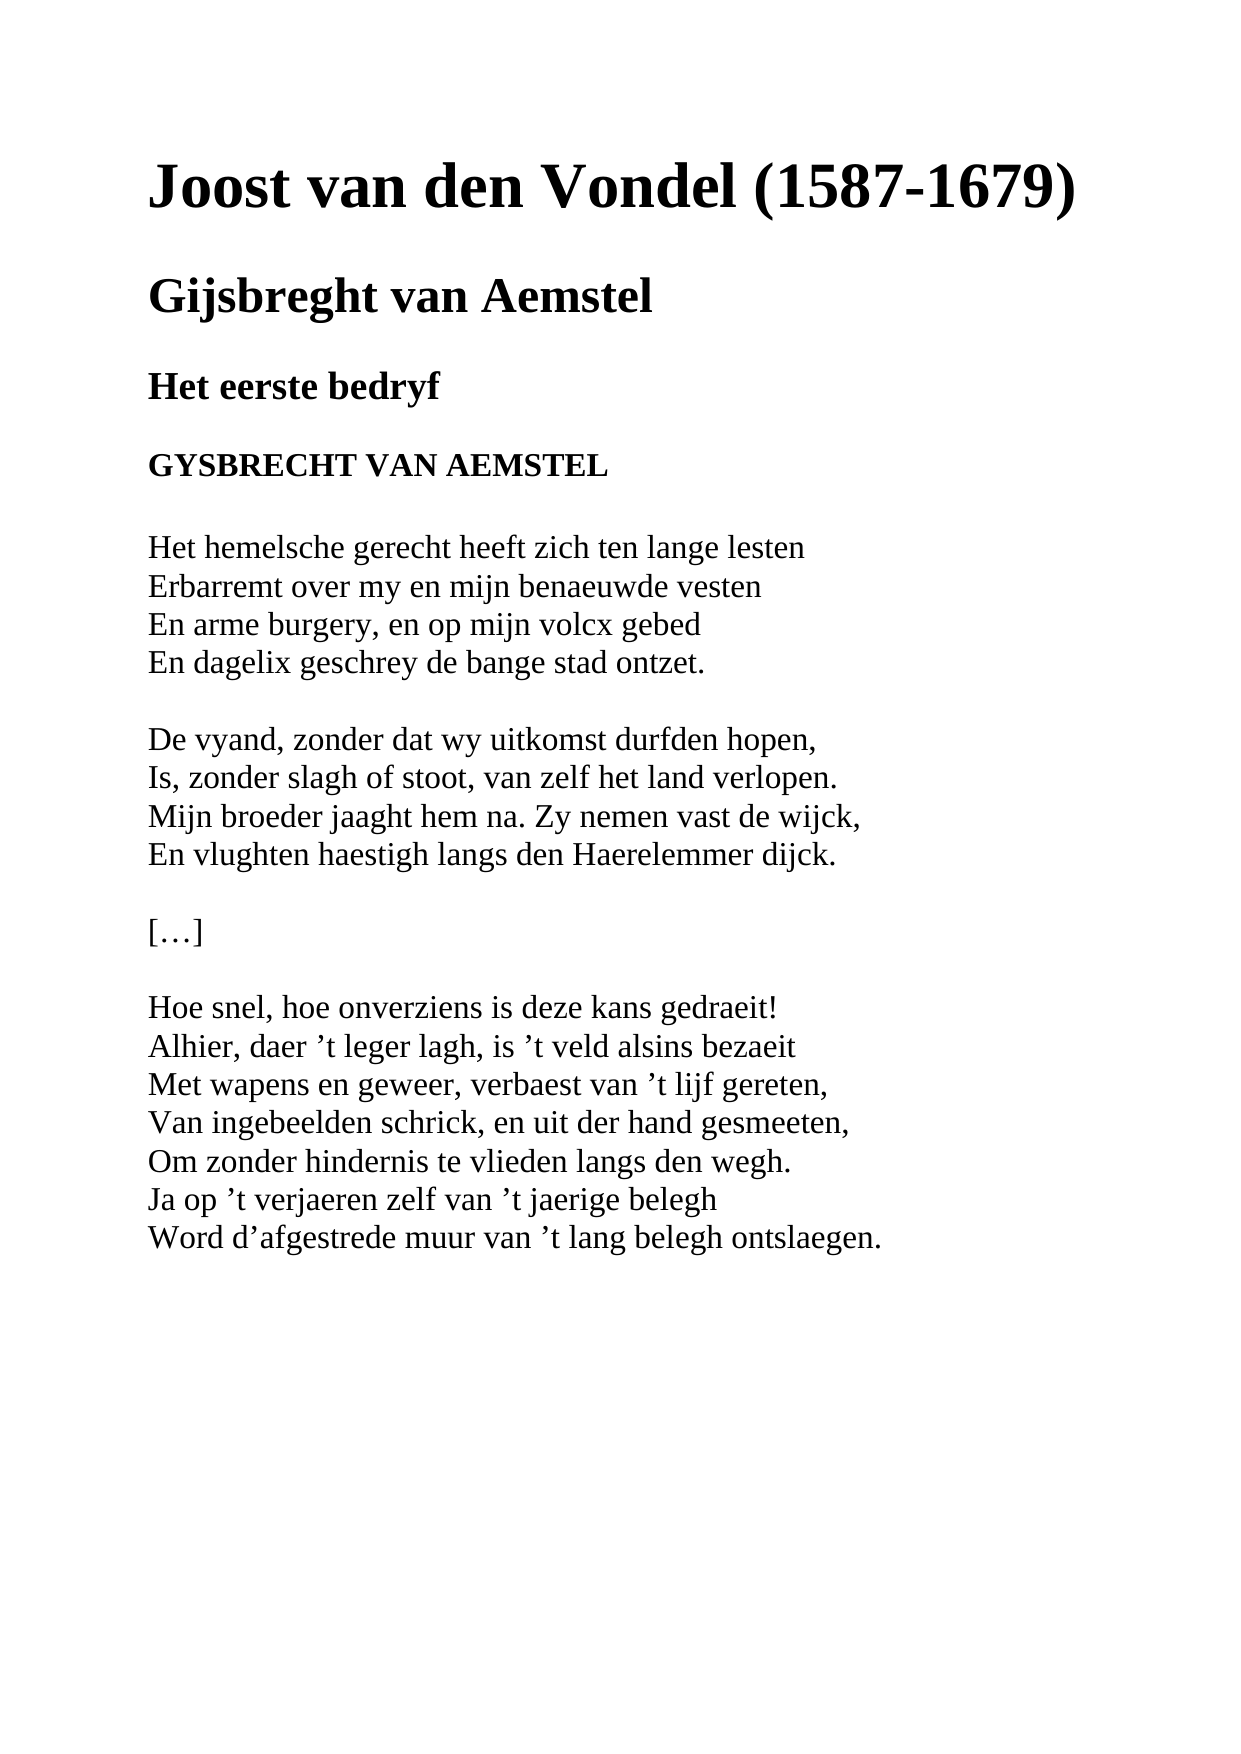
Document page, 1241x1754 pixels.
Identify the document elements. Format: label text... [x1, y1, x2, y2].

text […] [148, 911, 1093, 949]
text Hoe snel, hoe onverziens is deze kans gedraeit! [148, 988, 1093, 1026]
text Van ingebeelden schrick, en uit der hand gesmeeten, [148, 1103, 1093, 1141]
text En arme burgery, en op mijn volcx gebed [148, 604, 1093, 643]
text GYSBRECHT VAN AEMSTEL [148, 446, 1093, 484]
text Het hemelsche gerecht heeft zich ten lange lesten [148, 528, 1093, 566]
text Gijsbreght van Aemstel [148, 266, 1093, 323]
text Erbarremt over my en mijn benaeuwde vesten [148, 566, 1093, 604]
text De vyand, zonder dat wy uitkomst durfden hopen, [148, 719, 1093, 758]
text Word d’afgestrede muur van ’t lang belegh ontslaegen. [148, 1218, 1093, 1256]
text Is, zonder slagh of stoot, van zelf het land verlopen. [148, 758, 1093, 796]
text Om zonder hindernis te vlieden langs den wegh. [148, 1141, 1093, 1179]
text Ja op ’t verjaeren zelf van ’t jaerige belegh [148, 1179, 1093, 1218]
text En vlughten haestigh langs den Haerelemmer dijck. [148, 834, 1093, 873]
text Met wapens en geweer, verbaest van ’t lijf gereten, [148, 1064, 1093, 1103]
text Joost van den Vondel (1587-1679) [148, 148, 1093, 222]
text Mijn broeder jaaght hem na. Zy nemen vast de wijck, [148, 796, 1093, 834]
text Alhier, daer ’t leger lagh, is ’t veld alsins bezaeit [148, 1026, 1093, 1064]
text Het eerste bedryf [148, 363, 1093, 408]
text En dagelix geschrey de bange stad ontzet. [148, 643, 1093, 681]
